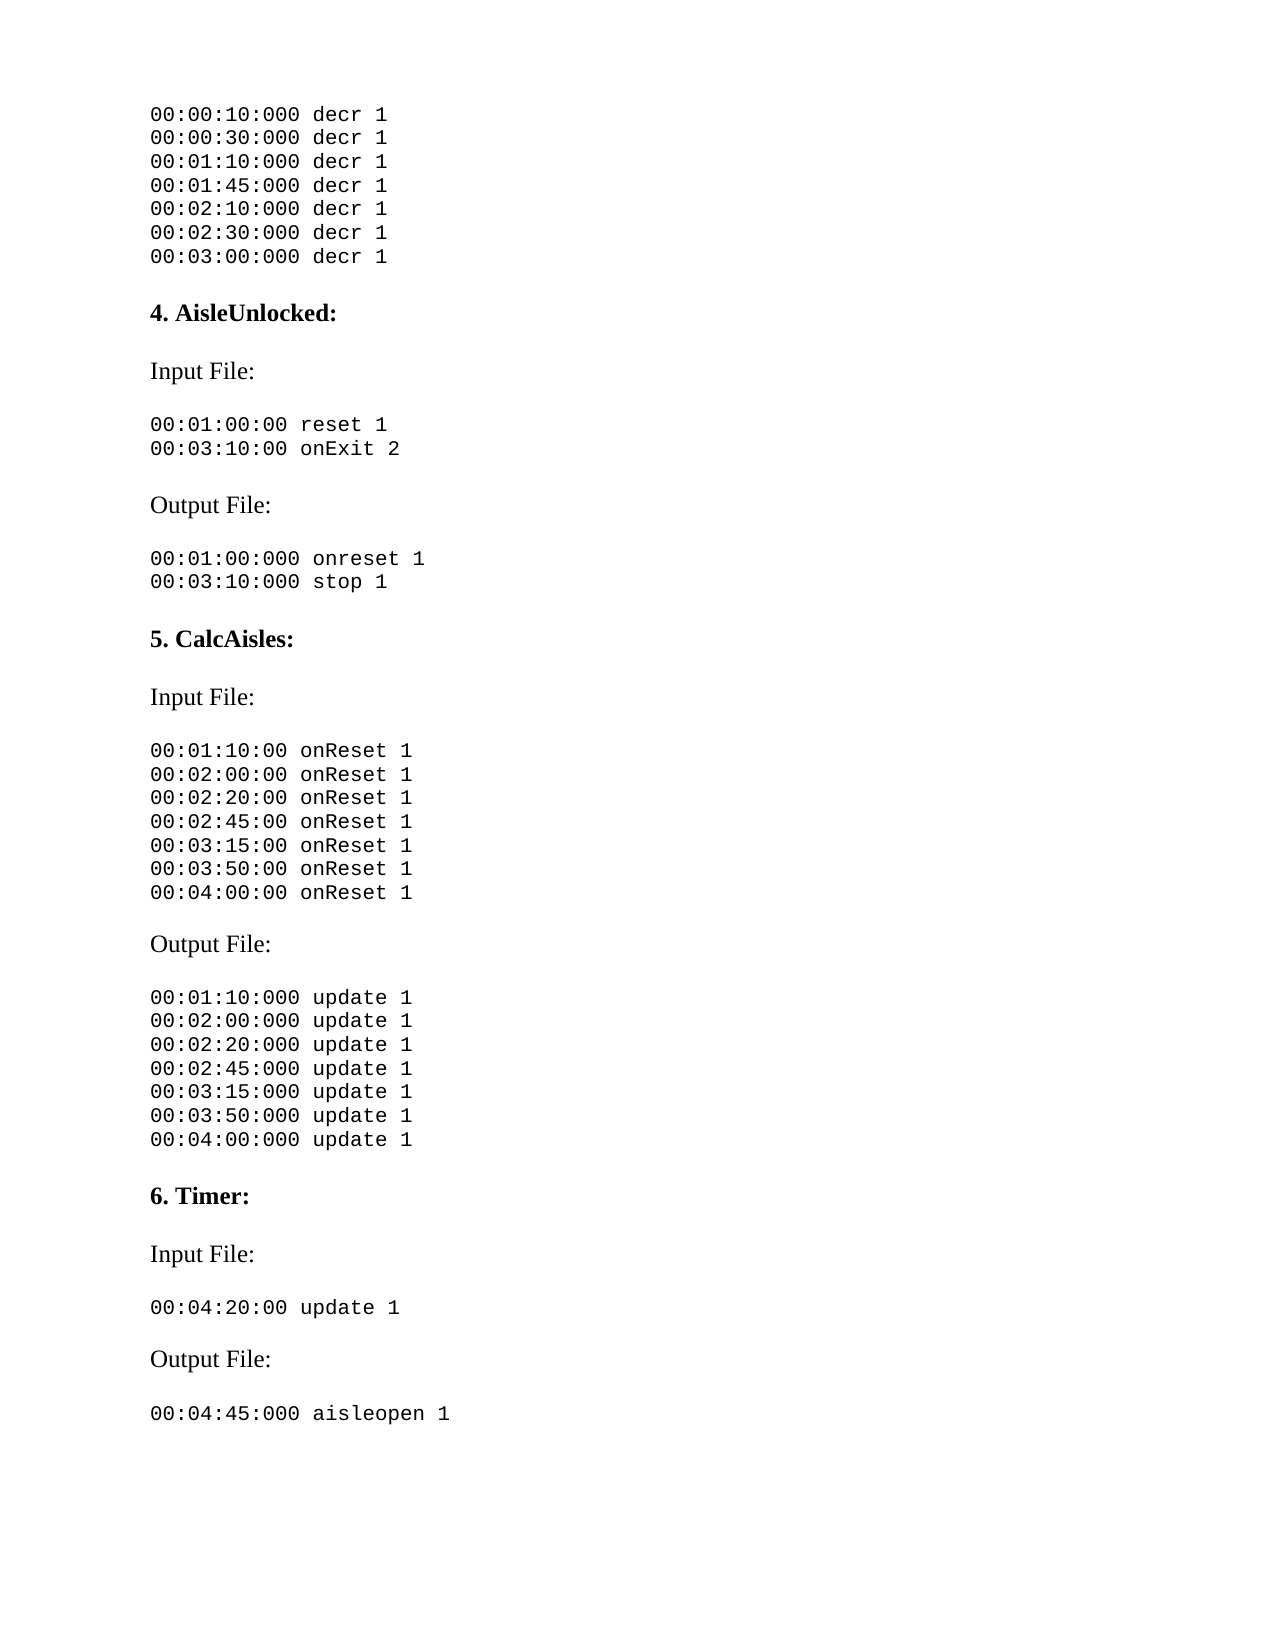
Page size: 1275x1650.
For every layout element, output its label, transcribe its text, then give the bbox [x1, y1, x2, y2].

text 5. CalcAisles: [150, 624, 1125, 653]
text 00:03:15:00 onReset 1 [150, 835, 1125, 858]
text 4. AisleUnlocked: [150, 298, 1125, 327]
text 00:01:45:000 decr 1 [150, 175, 1125, 198]
text 00:04:45:000 aisleopen 1 [150, 1402, 1125, 1426]
text 00:01:10:00 onReset 1 [150, 740, 1125, 764]
text Input File: [150, 682, 1125, 711]
text 00:02:00:00 onReset 1 [150, 764, 1125, 787]
text 00:01:10:000 update 1 [150, 987, 1125, 1010]
text 00:02:00:000 update 1 [150, 1010, 1125, 1034]
text 00:00:10:000 decr 1 [150, 104, 1125, 127]
text 00:01:00:00 reset 1 [150, 414, 1125, 438]
text 00:01:10:000 decr 1 [150, 151, 1125, 175]
text 00:01:00:000 onreset 1 [150, 548, 1125, 571]
text 00:04:00:000 update 1 [150, 1129, 1125, 1152]
text Output File: [150, 929, 1125, 958]
text 00:02:30:000 decr 1 [150, 222, 1125, 246]
text 00:02:20:000 update 1 [150, 1034, 1125, 1058]
text 00:02:10:000 decr 1 [150, 198, 1125, 222]
text Input File: [150, 1239, 1125, 1268]
text 00:04:00:00 onReset 1 [150, 882, 1125, 906]
text 00:02:45:00 onReset 1 [150, 811, 1125, 835]
text Output File: [150, 490, 1125, 519]
text 00:03:10:000 stop 1 [150, 571, 1125, 595]
text 00:02:20:00 onReset 1 [150, 787, 1125, 811]
text Output File: [150, 1344, 1125, 1373]
text 00:04:20:00 update 1 [150, 1297, 1125, 1321]
text 00:03:50:000 update 1 [150, 1105, 1125, 1129]
text 00:03:15:000 update 1 [150, 1081, 1125, 1105]
text 00:03:10:00 onExit 2 [150, 438, 1125, 462]
text 00:02:45:000 update 1 [150, 1058, 1125, 1081]
text 00:03:50:00 onReset 1 [150, 858, 1125, 882]
text 00:00:30:000 decr 1 [150, 127, 1125, 151]
text 00:03:00:000 decr 1 [150, 246, 1125, 269]
text 6. Timer: [150, 1181, 1125, 1210]
text Input File: [150, 356, 1125, 385]
